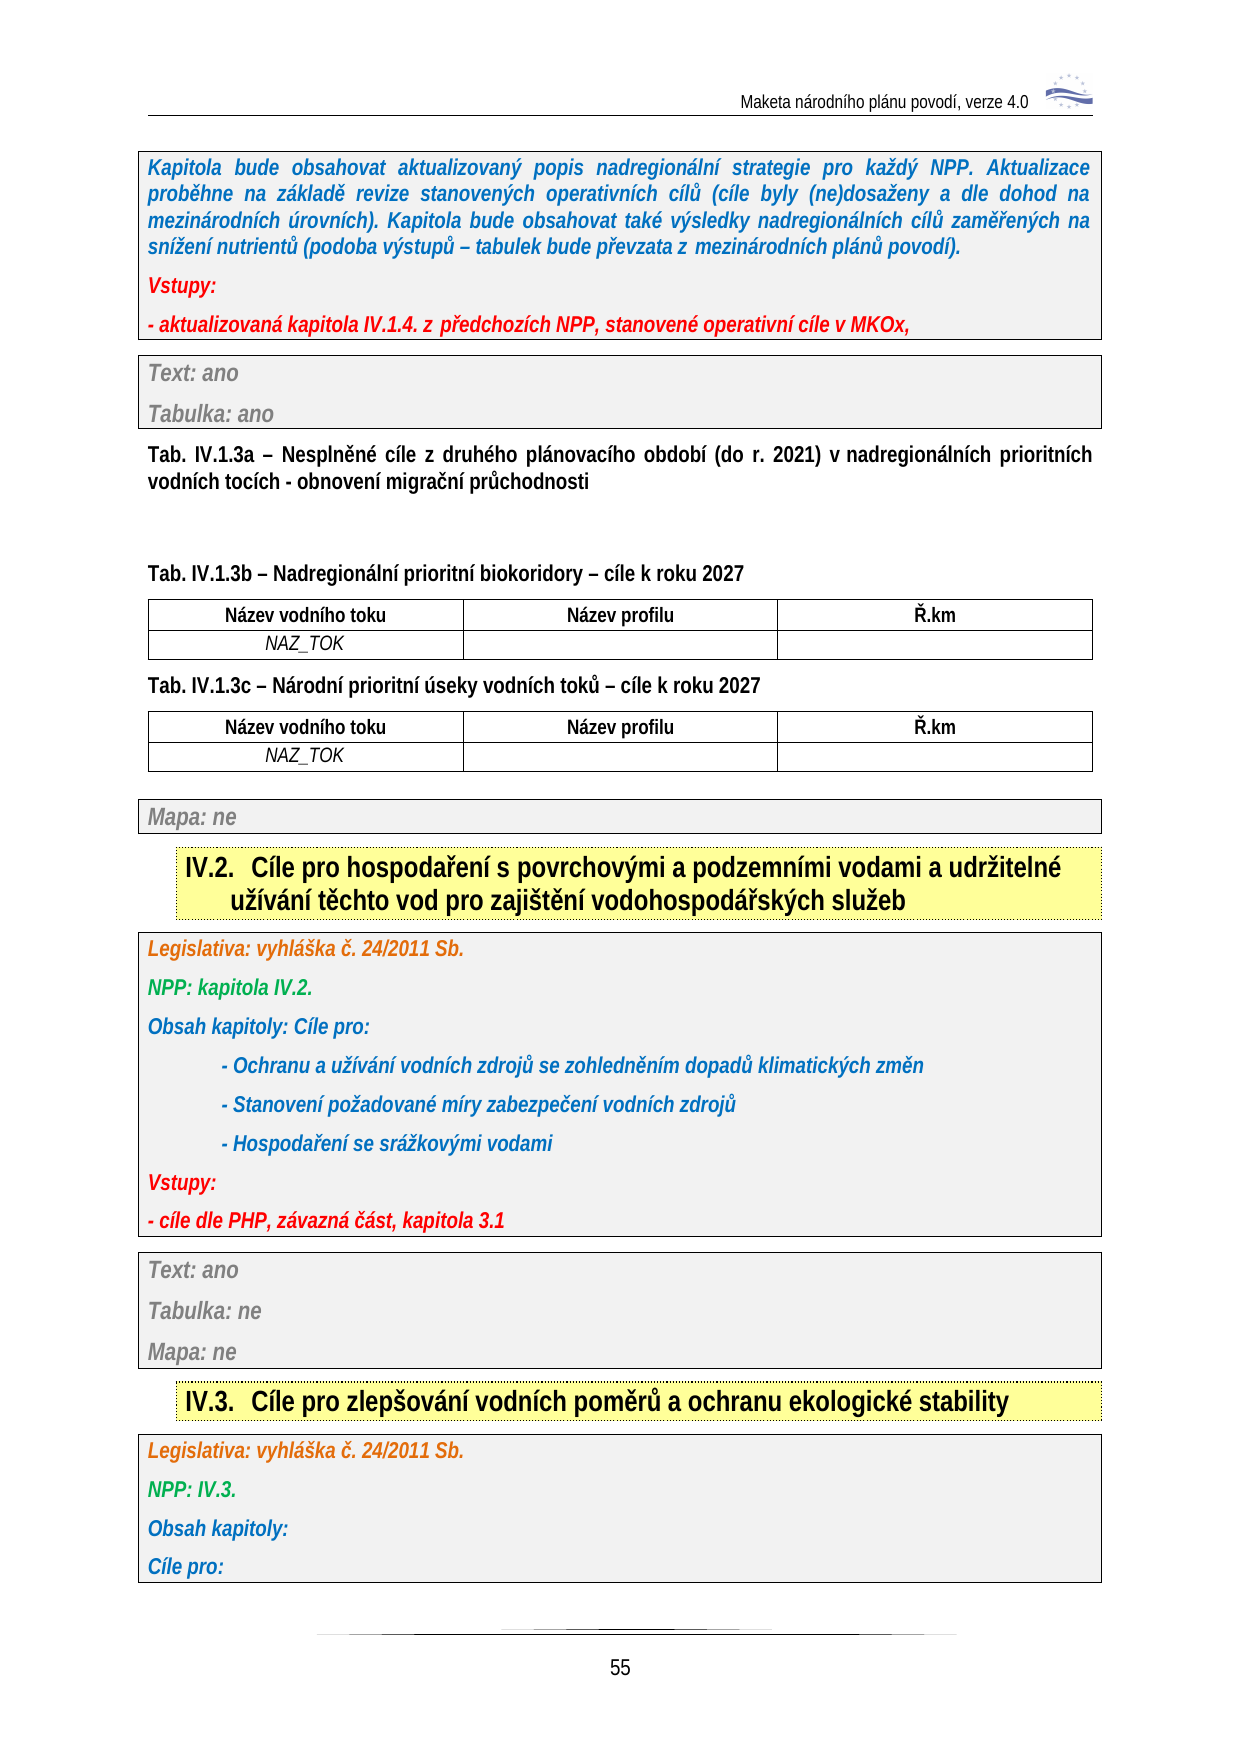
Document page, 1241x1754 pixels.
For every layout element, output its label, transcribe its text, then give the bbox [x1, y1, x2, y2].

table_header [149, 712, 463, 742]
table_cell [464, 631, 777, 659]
text Tabulka: ano [139, 396, 1101, 428]
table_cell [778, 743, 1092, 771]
text Mapa: ne [139, 1334, 1101, 1368]
text - Ochranu a užívání vodních zdrojů se zohledněním dopadů klimatických změn [139, 1049, 1101, 1078]
text - Hospodaření se srážkovými vodami [139, 1127, 1101, 1156]
text NPP: IV.3. [139, 1472, 1101, 1502]
text Legislativa: vyhláška č. 24/2011 Sb. [139, 1435, 1101, 1463]
text Tab. IV.1.3a – Nesplněné cíle z druhého plánovacího období (do r. 2021) v nadregionálních prioritních vodních tocích - obnovení migrační průchodnosti [148, 441, 1093, 494]
text Text: ano [139, 356, 1101, 387]
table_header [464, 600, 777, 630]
text Text: ano [139, 1253, 1101, 1283]
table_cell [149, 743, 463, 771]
text Vstupy: [139, 269, 1101, 298]
text Tabulka: ne [139, 1293, 1101, 1325]
text - Stanovení požadované míry zabezpečení vodních zdrojů [139, 1088, 1101, 1117]
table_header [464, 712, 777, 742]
text Vstupy: [139, 1165, 1101, 1195]
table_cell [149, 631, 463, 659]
text Kapitola bude obsahovat aktualizovaný popis nadregionální strategie pro každý NPP. Aktualizace proběhne na základě revize stanovených operativních cílů (cíle byly (ne)dosaženy a dle dohod na mezinárodních úrovních). Kapitola bude obsahovat také výsledky nadregionálních cílů zaměřených na snížení nutrientů (podoba výstupů – tabulek bude převzata z mezinárodních plánů povodí). [139, 152, 1101, 259]
list Cíle pro zlepšování vodních poměrů a ochranu ekologické stability [176, 1381, 1102, 1421]
text Legislativa: vyhláška č. 24/2011 Sb. [139, 933, 1101, 962]
text Tab. IV.1.3b – Nadregionální prioritní biokoridory – cíle k roku 2027 [148, 560, 1093, 587]
text Obsah kapitoly: [139, 1511, 1101, 1541]
text Mapa: ne [139, 800, 1101, 833]
text Obsah kapitoly: Cíle pro: [139, 1010, 1101, 1039]
text Cíle pro: [139, 1550, 1101, 1582]
text - cíle dle PHP, závazná část, kapitola 3.1 [139, 1204, 1101, 1236]
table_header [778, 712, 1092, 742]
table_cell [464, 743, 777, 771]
text - aktualizovaná kapitola IV.1.4. z předchozích NPP, stanovené operativní cíle v MKOx, [139, 307, 1101, 339]
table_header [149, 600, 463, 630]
list Cíle pro hospodaření s povrchovými a podzemními vodami a udržitelné užívání těchto vod pro zajištění vodohospodářských služeb [176, 847, 1102, 920]
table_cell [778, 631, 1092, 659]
picture [1045, 73, 1093, 109]
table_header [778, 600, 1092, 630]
text Tab. IV.1.3c – Národní prioritní úseky vodních toků – cíle k roku 2027 [148, 672, 1093, 699]
text NPP: kapitola IV.2. [139, 971, 1101, 1001]
